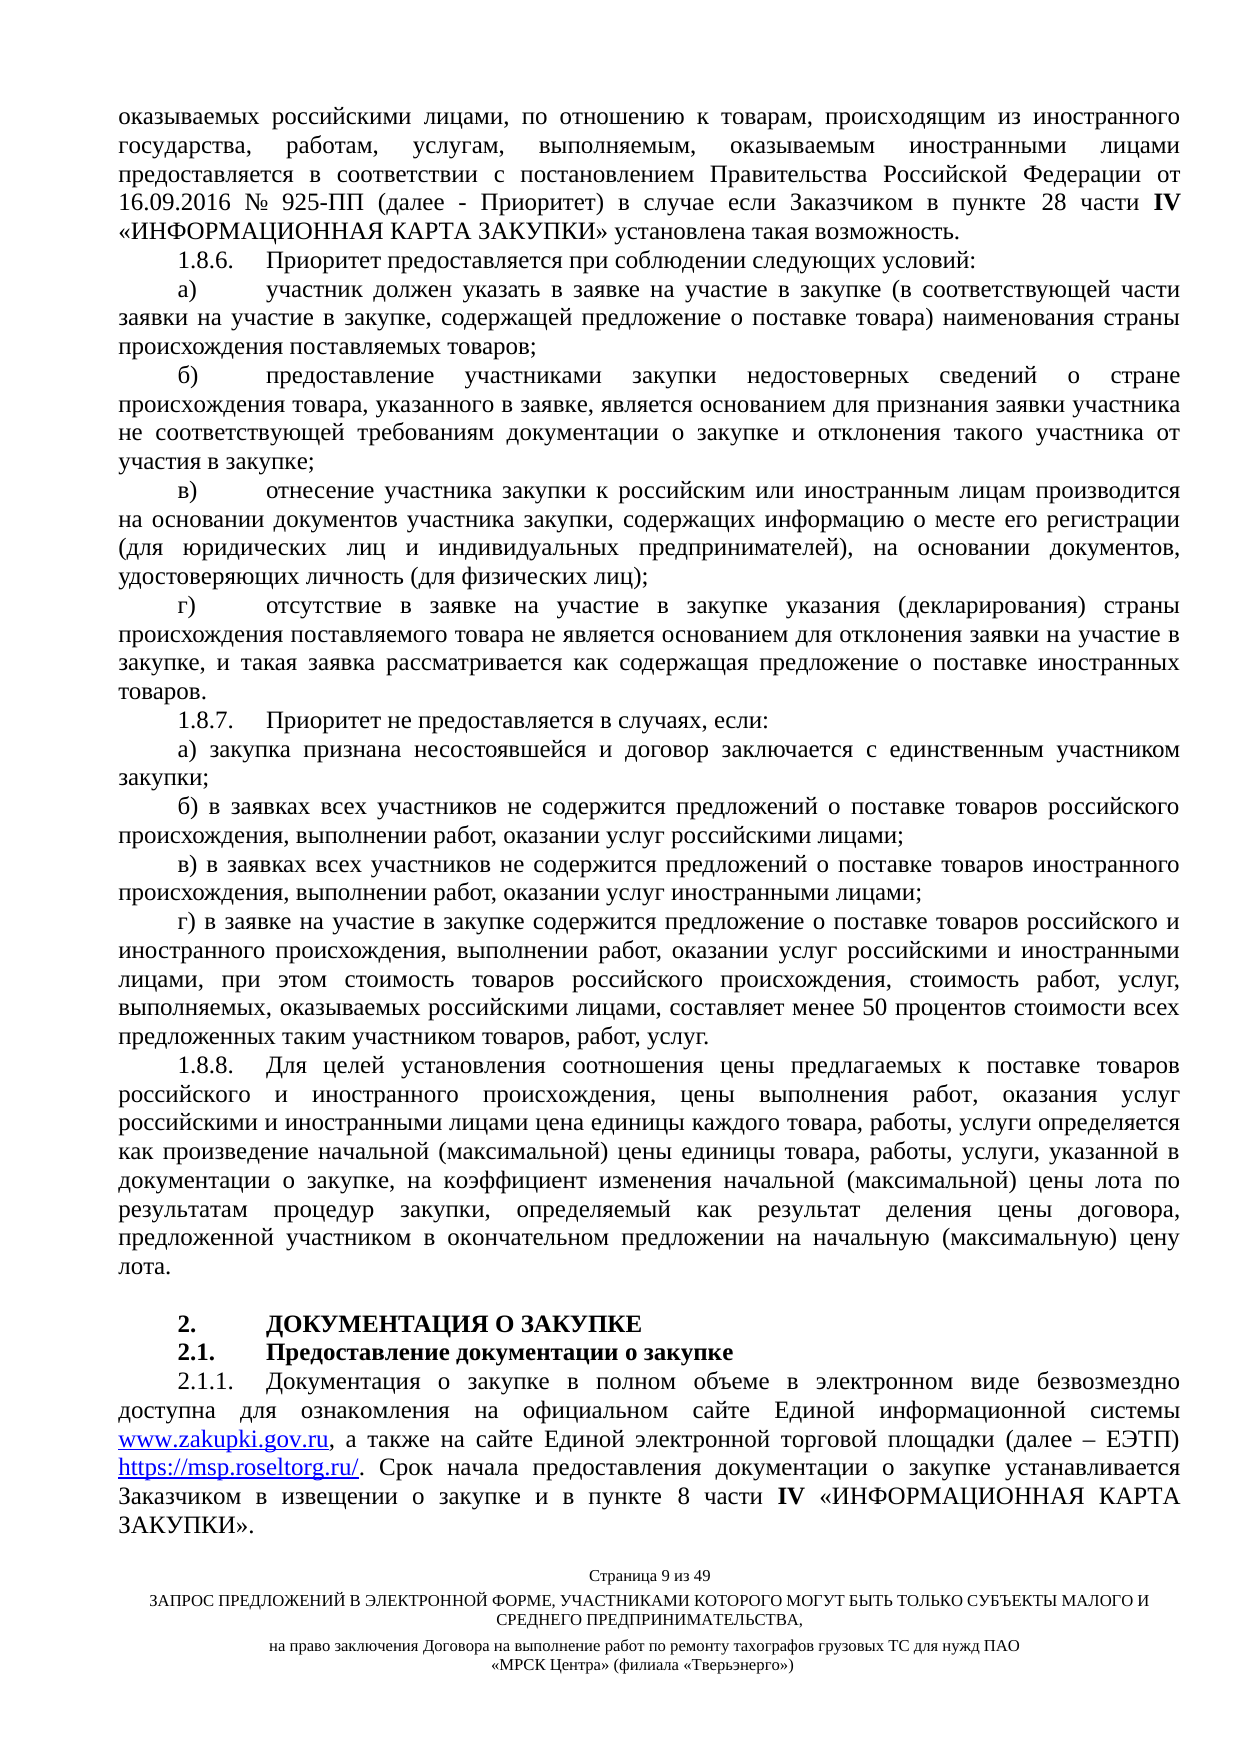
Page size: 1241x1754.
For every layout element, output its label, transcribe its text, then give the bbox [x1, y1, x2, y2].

list г) в заявке на участие в закупке содержится предложение о поставке товаров российского и иностранного происхождения, выполнении работ, оказании услуг российскими и иностранными лицами, при этом стоимость товаров российского происхождения, стоимость работ, услуг, выполняемых, оказываемых российскими лицами, составляет менее 50 процентов стоимости всех предложенных таким участником товаров, работ, услуг. [118, 906, 1181, 1050]
list в) в заявках всех участников не содержится предложений о поставке товаров иностранного происхождения, выполнении работ, оказании услуг иностранными лицами; [118, 849, 1181, 906]
list а) закупка признана несостоявшейся и договор заключается с единственным участником закупки; [118, 734, 1181, 791]
list отнесение участника закупки к российским или иностранным лицам производится на основании документов участника закупки, содержащих информацию о месте его регистрации (для юридических лиц и индивидуальных предпринимателей), на основании документов, удостоверяющих личность (для физических лиц); [118, 475, 1181, 590]
list участник должен указать в заявке на участие в закупке (в соответствующей части заявки на участие в закупке, содержащей предложение о поставке товара) наименования страны происхождения поставляемых товаров; [118, 274, 1181, 360]
subtitle Приоритет не предоставляется в случаях, если: [118, 705, 1181, 734]
subtitle Документация о закупке в полном объеме в электронном виде безвозмездно доступна для ознакомления на официальном сайте Единой информационной системы www.zakupki.gov.ru, а также на сайте Единой электронной торговой площадки (далее – ЕЭТП) https://msp.roseltorg.ru/. Срок начала предоставления документации о закупке устанавливается Заказчиком в извещении о закупке и в пункте 8 части IV «ИНФОРМАЦИОННАЯ КАРТА ЗАКУПКИ». [118, 1366, 1181, 1539]
subtitle ДОКУМЕНТАЦИЯ О ЗАКУПКЕ [118, 1309, 1181, 1337]
list б) в заявках всех участников не содержится предложений о поставке товаров российского происхождения, выполнении работ, оказании услуг российскими лицами; [118, 791, 1181, 849]
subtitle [118, 101, 1181, 245]
subtitle Для целей установления соотношения цены предлагаемых к поставке товаров российского и иностранного происхождения, цены выполнения работ, оказания услуг российскими и иностранными лицами цена единицы каждого товара, работы, услуги определяется как произведение начальной (максимальной) цены единицы товара, работы, услуги, указанной в документации о закупке, на коэффициент изменения начальной (максимальной) цены лота по результатам процедур закупки, определяемый как результат деления цены договора, предложенной участником в окончательном предложении на начальную (максимальную) цену лота. [118, 1050, 1181, 1280]
subtitle Приоритет предоставляется при соблюдении следующих условий: [118, 245, 1181, 274]
subtitle Предоставление документации о закупке [118, 1337, 1181, 1366]
list отсутствие в заявке на участие в закупке указания (декларирования) страны происхождения поставляемого товара не является основанием для отклонения заявки на участие в закупке, и такая заявка рассматривается как содержащая предложение о поставке иностранных товаров. [118, 590, 1181, 705]
list предоставление участниками закупки недостоверных сведений о стране происхождения товара, указанного в заявке, является основанием для признания заявки участника не соответствующей требованиям документации о закупке и отклонения такого участника от участия в закупке; [118, 360, 1181, 475]
